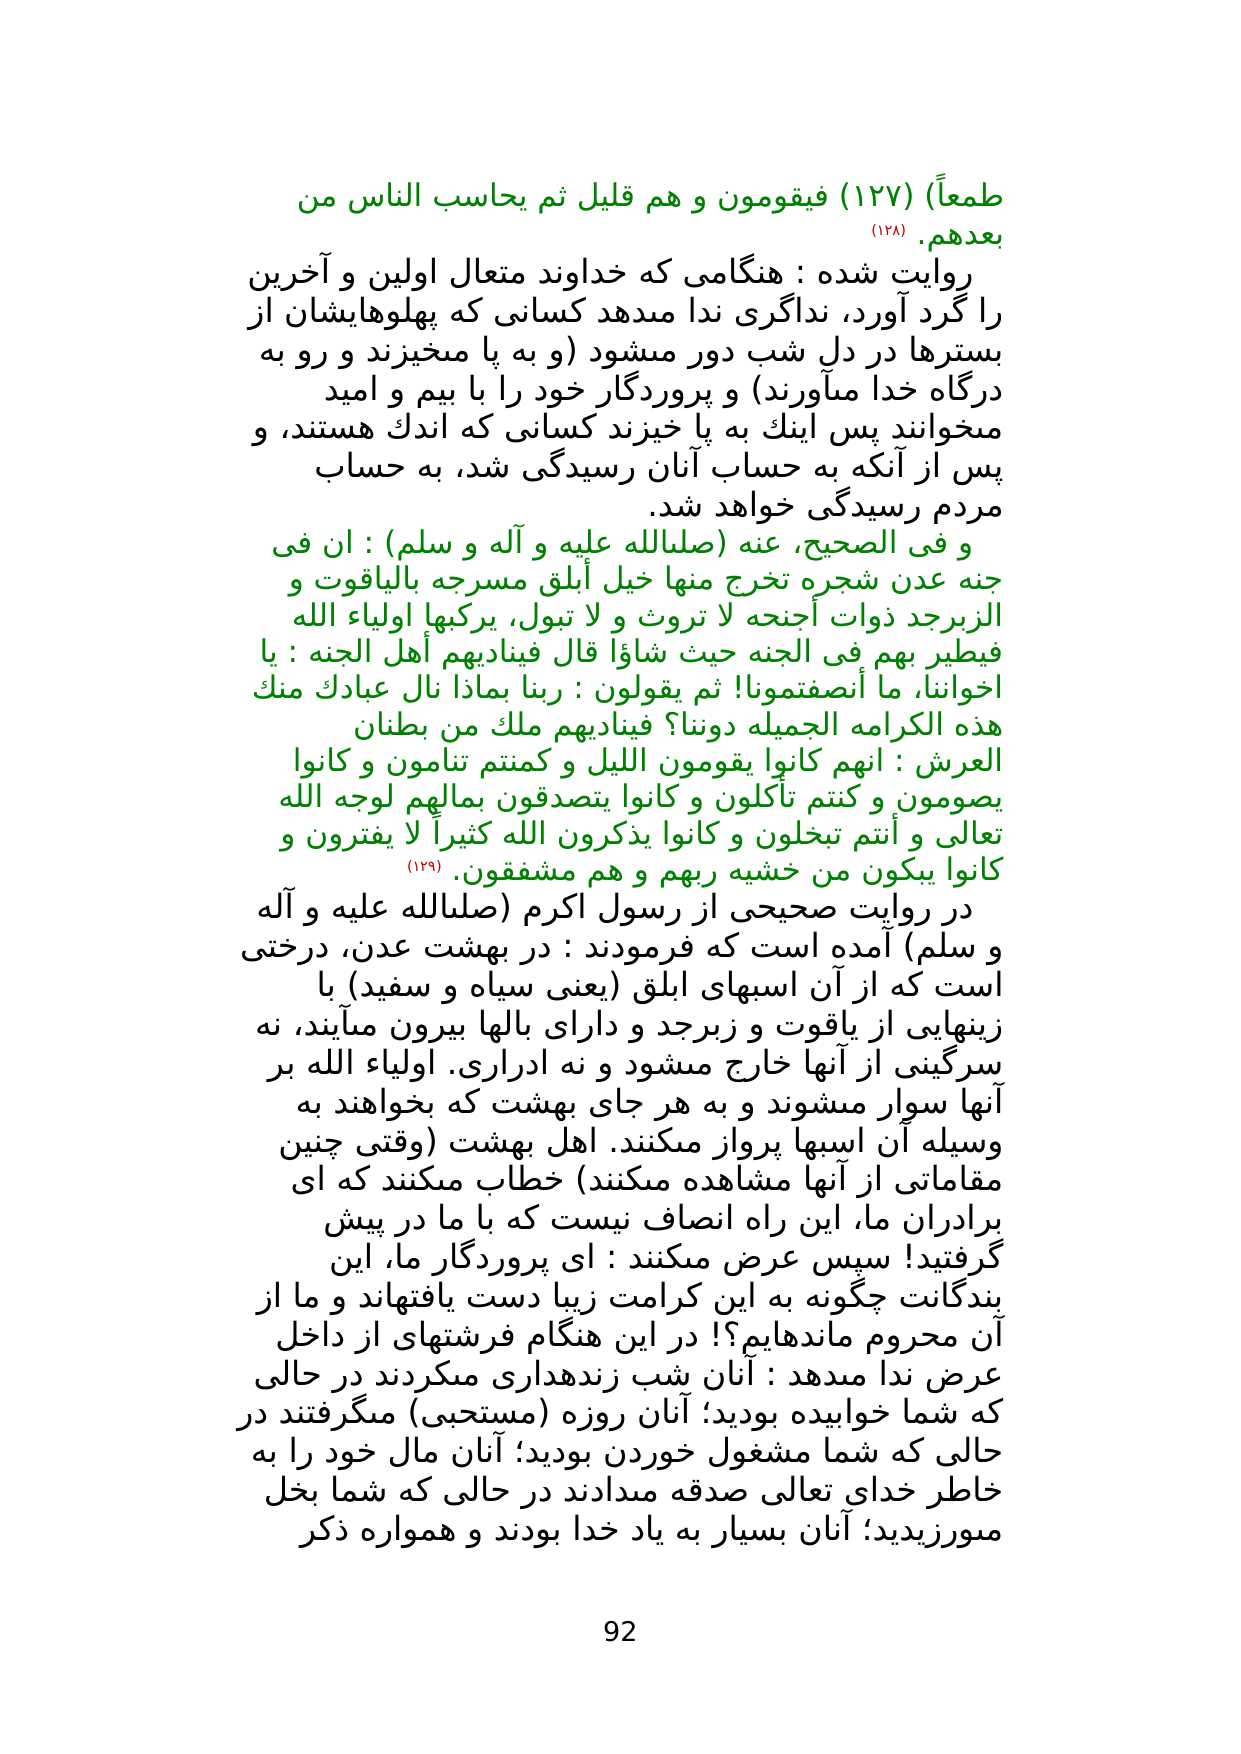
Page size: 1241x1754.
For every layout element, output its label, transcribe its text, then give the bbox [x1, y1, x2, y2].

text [236, 177, 1004, 252]
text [236, 888, 1004, 1548]
text روايت شده : هنگامى كه خداوند متعال اولين و آخرين را گرد آورد، نداگرى ندا مى‏دهد كسانى كه پهلوهايشان از بسترها در دل شب دور مى‏شود (و به پا مى‏خيزند و رو به درگاه خدا مى‏آورند) و پروردگار خود را با بيم و اميد مى‏خوانند پس اينك به پا خيزند كسانى كه اندك هستند، و پس از آنكه به حساب آنان رسيدگى شد، به حساب مردم رسيدگى خواهد شد. [236, 252, 1004, 524]
text و فى الصحيح، عنه (صلى‏الله عليه و آله و سلم) : ان فى جنه عدن شجره تخرج منها خيل أبلق مسرجه بالياقوت و الزبرجد ذوات أجنحه لا تروث و لا تبول، يركبها اولياء الله فيطير بهم فى الجنه حيث شاؤا قال فيناديهم أهل الجنه : يا اخواننا، ما أنصفتمونا! ثم يقولون : ربنا بماذا نال عبادك منك هذه الكرامه الجميله دوننا؟ فيناديهم ملك من بطنان العرش : انهم كانوا يقومون الليل و كمنتم تنامون و كانوا يصومون و كنتم تأكلون و كانوا يتصدقون بمالهم لوجه الله تعالى و أنتم تبخلون و كانوا يذكرون الله كثيراً لا يفترون و كانوا يبكون من خشيه ربهم و هم مشفقون. (١٢٩) [236, 524, 1004, 888]
